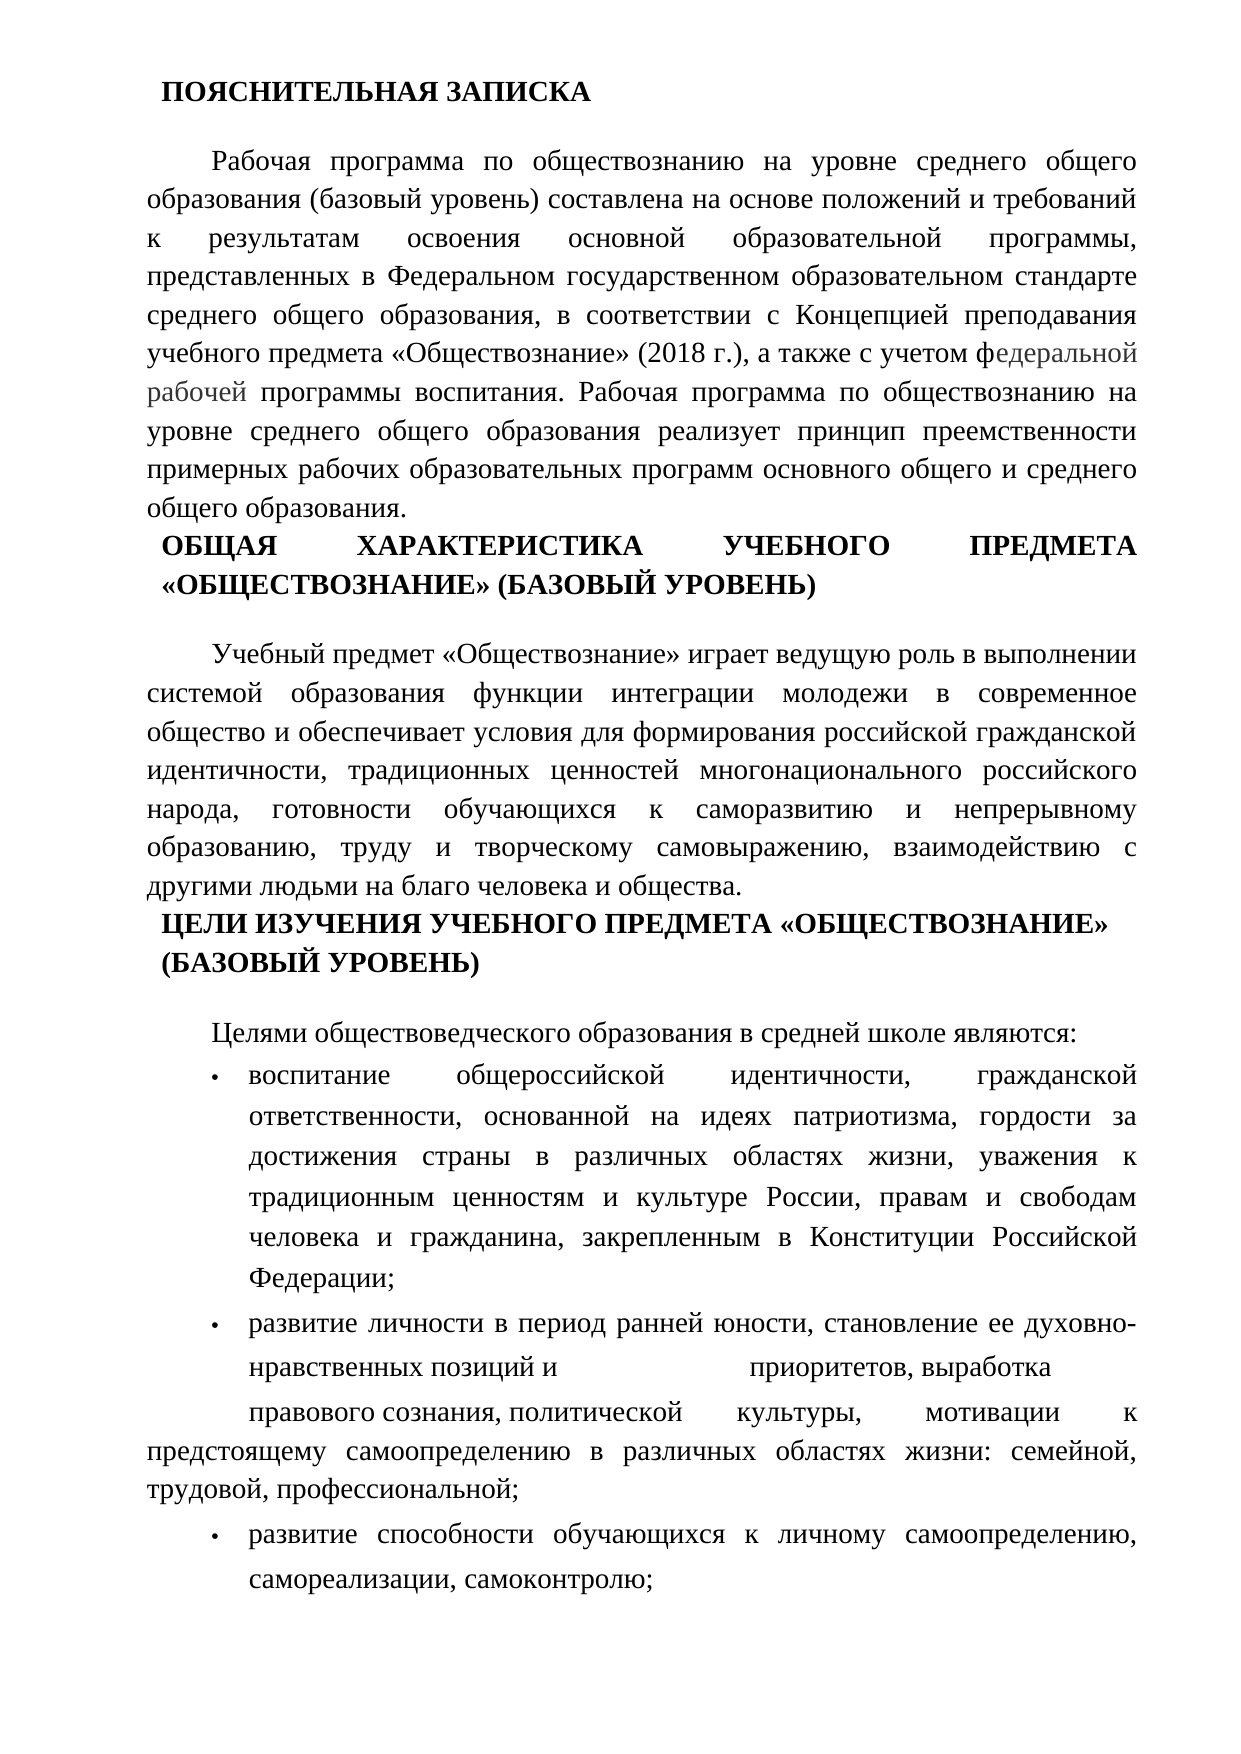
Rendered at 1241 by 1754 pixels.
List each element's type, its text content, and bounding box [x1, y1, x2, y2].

list воспитание общероссийской идентичности, гражданской ответственности, основанной на идеях патриотизма, гордости за достижения страны в различных областях жизни, уважения к традиционным ценностям и культуре России, правам и свободам человека и гражданина, закрепленным в Конституции Российской Федерации; [211, 1057, 1138, 1293]
text правового сознания, политической культуры, мотивации к предстоящему самоопределению в различных областях жизни: семейной, трудовой, профессиональной; [147, 1394, 1138, 1505]
text Учебный предмет «Обществознание» играет ведущую роль в выполнении системой образования функции интеграции молодежи в современное общество и обеспечивает условия для формирования российской гражданской идентичности, традиционных ценностей многонационального российского народа, готовности обучающихся к саморазвитию и непрерывному образованию, труду и творческому самовыражению, взаимодействию с другими людьми на благо человека и общества. [147, 637, 1138, 901]
list развитие личности в период ранней юности, становление ее духовно-нравственных позиций и приоритетов, выработка [211, 1305, 1138, 1383]
text ПОЯСНИТЕЛЬНАЯ ЗАПИСКА [147, 74, 1138, 107]
list развитие способности обучающихся к личному самоопределению, самореализации, самоконтролю; [211, 1516, 1138, 1595]
text Рабочая программа по обществознанию на уровне среднего общего образования (базовый уровень) составлена на основе положений и требований к результатам освоения основной образовательной программы, представленных в Федеральном государственном образовательном стандарте среднего общего образования, в соответствии с Концепцией преподавания учебного предмета «Обществознание» (2018 г.), а также с учетом федеральной рабочей программы воспитания. Рабочая программа по обществознанию на уровне среднего общего образования реализует принцип преемственности примерных рабочих образовательных программ основного общего и среднего общего образования. [147, 143, 1138, 523]
text ЦЕЛИ ИЗУЧЕНИЯ УЧЕБНОГО ПРЕДМЕТА «ОБЩЕСТВОЗНАНИЕ» (БАЗОВЫЙ УРОВЕНЬ) [161, 906, 1138, 978]
text ОБЩАЯ ХАРАКТЕРИСТИКА УЧЕБНОГО ПРЕДМЕТА «ОБЩЕСТВОЗНАНИЕ» (БАЗОВЫЙ УРОВЕНЬ) [161, 528, 1138, 600]
text Целями обществоведческого образования в средней школе являются: [147, 1015, 1138, 1048]
